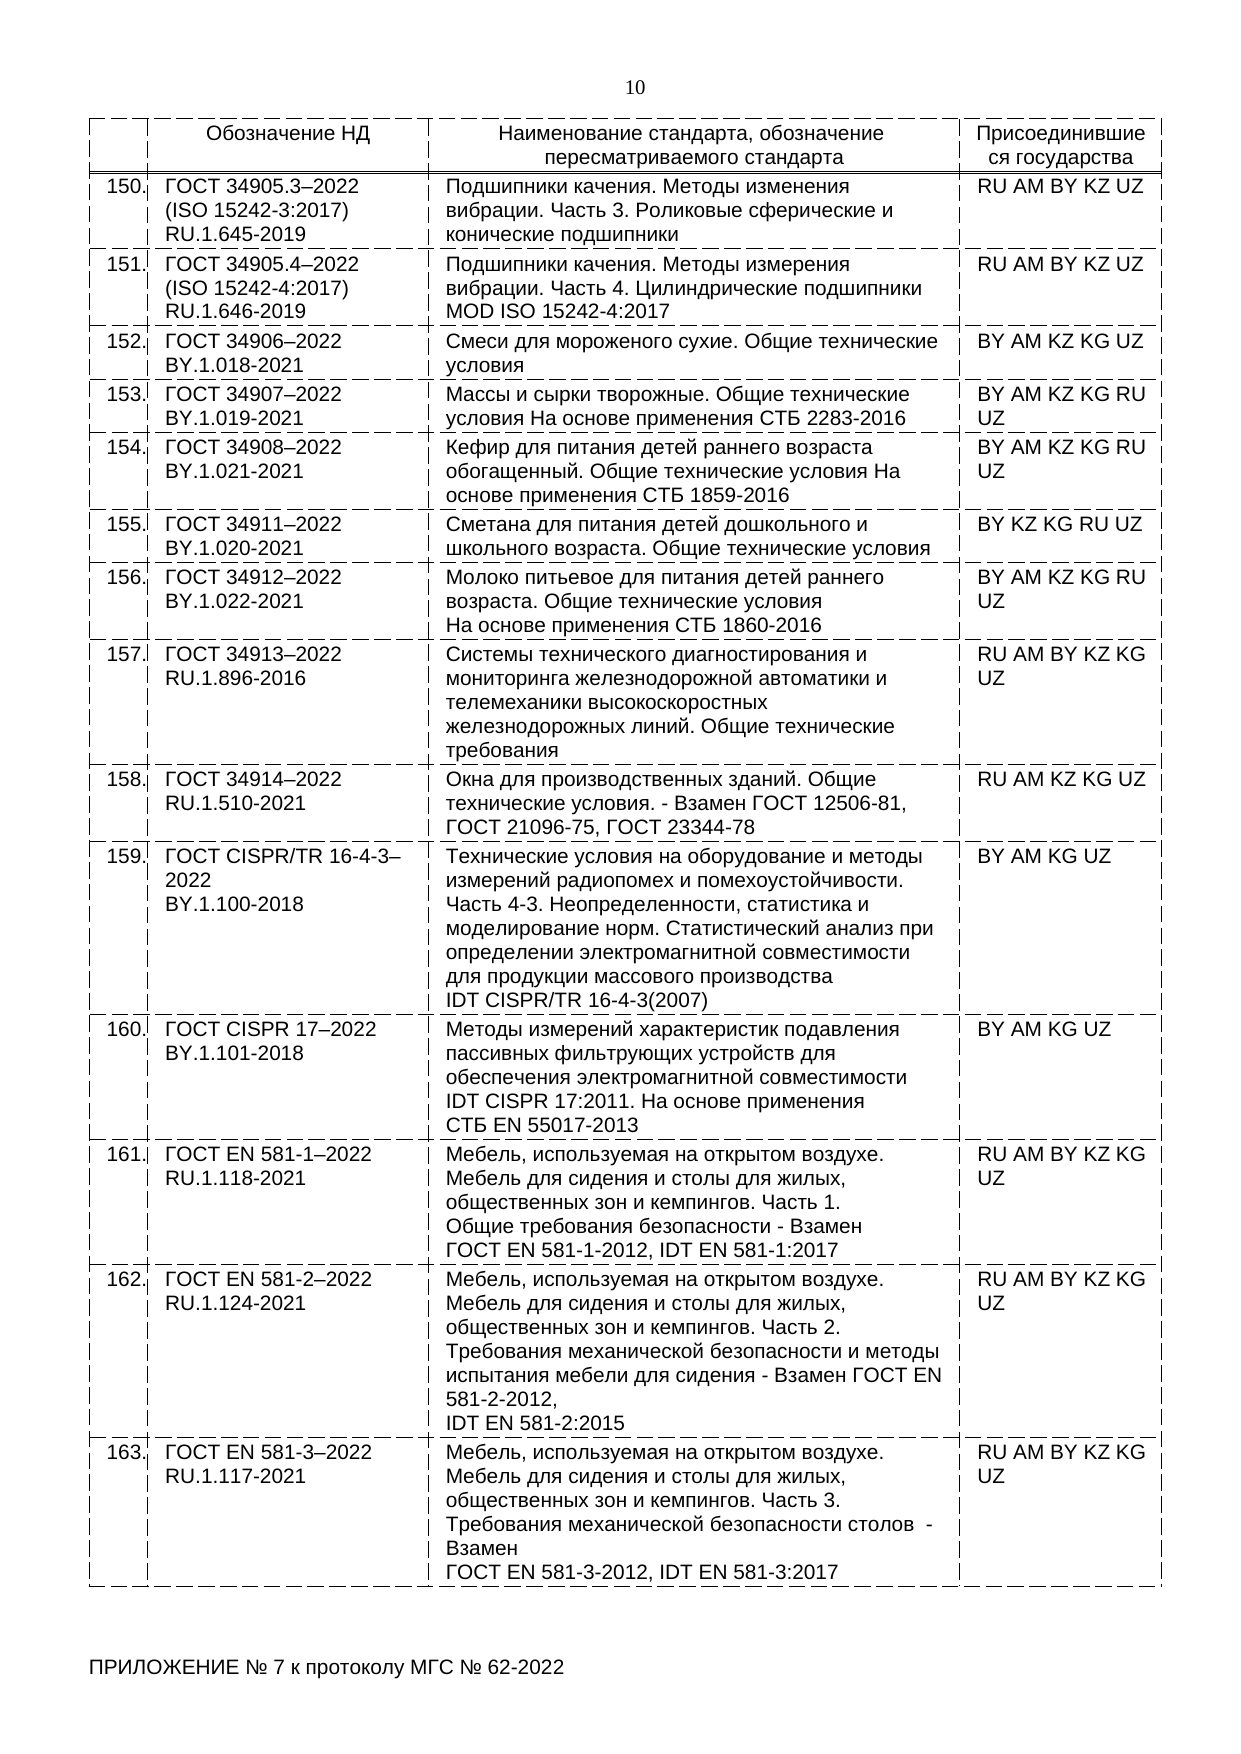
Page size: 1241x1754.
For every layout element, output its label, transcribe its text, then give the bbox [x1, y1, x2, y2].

table_cell ГОСТ 34911–2022 BY.1.020-2021 [148, 509, 428, 562]
table_cell RU AM KZ KG UZ [960, 764, 1162, 841]
table_cell [89, 379, 148, 432]
table_cell ГОСТ EN 581-1–2022 RU.1.118-2021 [148, 1139, 428, 1264]
table_cell [89, 174, 148, 248]
table_cell ГОСТ 34905.4–2022 (ISO 15242-4:2017) RU.1.646-2019 [148, 248, 428, 325]
table_cell [89, 1264, 148, 1437]
table_cell BY AM KZ KG RU UZ [960, 432, 1162, 509]
table_cell Мебель, используемая на открытом воздухе. Мебель для сидения и столы для жилых, общественных зон и кемпингов. Часть 2. Требования механической безопасности и методы испытания мебели для сидения - Взамен ГОСТ EN 581-2-2012, IDT EN 581-2:2015 [428, 1264, 960, 1437]
table_cell [89, 509, 148, 562]
table_cell ГОСТ 34908–2022 BY.1.021-2021 [148, 432, 428, 509]
table_cell Окна для производственных зданий. Общие технические условия. - Взамен ГОСТ 12506-81, ГОСТ 21096-75, ГОСТ 23344-78 [428, 764, 960, 841]
table_cell Подшипники качения. Методы измерения вибрации. Часть 4. Цилиндрические подшипники MOD ISO 15242-4:2017 [428, 248, 960, 325]
table_header Обозначение НД [148, 118, 428, 171]
table_cell ГОСТ 34914–2022 RU.1.510-2021 [148, 764, 428, 841]
table_cell ГОСТ 34906–2022 BY.1.018-2021 [148, 325, 428, 378]
table_cell BY KZ KG RU UZ [960, 509, 1162, 562]
table_cell BY AM KG UZ [960, 1014, 1162, 1139]
table_cell BY AM KG UZ [960, 841, 1162, 1014]
table_cell ГОСТ EN 581-3–2022 RU.1.117-2021 [148, 1437, 428, 1586]
table_cell [89, 1437, 148, 1586]
table_cell [89, 432, 148, 509]
table_cell Подшипники качения. Методы изменения вибрации. Часть 3. Роликовые сферические и конические подшипники [428, 174, 960, 248]
table_cell ГОСТ 34907–2022 BY.1.019-2021 [148, 379, 428, 432]
table_cell ГОСТ EN 581-2–2022 RU.1.124-2021 [148, 1264, 428, 1437]
table_cell [89, 1139, 148, 1264]
table_header [89, 118, 148, 171]
table_cell [89, 841, 148, 1014]
table_header Наименование стандарта, обозначение пересматриваемого стандарта [428, 118, 960, 171]
table_cell Сметана для питания детей дошкольного и школьного возраста. Общие технические условия [428, 509, 960, 562]
table_cell RU AM BY KZ KG UZ [960, 1264, 1162, 1437]
table_cell [89, 325, 148, 378]
table_cell RU AM BY KZ UZ [960, 174, 1162, 248]
table_cell BY AM KZ KG UZ [960, 325, 1162, 378]
table_cell ГОСТ 34905.3–2022 (ISO 15242-3:2017) RU.1.645-2019 [148, 174, 428, 248]
table_cell [89, 639, 148, 764]
table_cell Молоко питьевое для питания детей раннего возраста. Общие технические условия На основе применения СТБ 1860-2016 [428, 562, 960, 639]
table_cell BY AM KZ KG RU UZ [960, 379, 1162, 432]
table_cell Смеси для мороженого сухие. Общие технические условия [428, 325, 960, 378]
table_header Присоединившиеся государства [960, 118, 1162, 171]
table_cell [89, 562, 148, 639]
table_cell RU AM BY KZ KG UZ [960, 1437, 1162, 1586]
table_cell RU AM BY KZ KG UZ [960, 1139, 1162, 1264]
table_cell ГОСТ CISPR/TR 16-4-3–2022 BY.1.100-2018 [148, 841, 428, 1014]
table_cell Массы и сырки творожные. Общие технические условия На основе применения СТБ 2283-2016 [428, 379, 960, 432]
table_cell BY AM KZ KG RU UZ [960, 562, 1162, 639]
table_cell RU AM BY KZ KG UZ [960, 639, 1162, 764]
table_cell ГОСТ 34913–2022 RU.1.896-2016 [148, 639, 428, 764]
table_cell Технические условия на оборудование и методы измерений радиопомех и помехоустойчивости. Часть 4-3. Неопределенности, статистика и моделирование норм. Статистический анализ при определении электромагнитной совместимости для продукции массового производства IDT CISPR/TR 16-4-3(2007) [428, 841, 960, 1014]
table_cell Мебель, используемая на открытом воздухе. Мебель для сидения и столы для жилых, общественных зон и кемпингов. Часть 3. Требования механической безопасности столов - Взамен ГОСТ EN 581-3-2012, IDT EN 581-3:2017 [428, 1437, 960, 1586]
table_cell Мебель, используемая на открытом воздухе. Мебель для сидения и столы для жилых, общественных зон и кемпингов. Часть 1. Общие требования безопасности - Взамен ГОСТ EN 581-1-2012, IDT EN 581-1:2017 [428, 1139, 960, 1264]
table_cell ГОСТ CISPR 17–2022 BY.1.101-2018 [148, 1014, 428, 1139]
table_cell RU AM BY KZ UZ [960, 248, 1162, 325]
table_cell Методы измерений характеристик подавления пассивных фильтрующих устройств для обеспечения электромагнитной совместимости IDT CISPR 17:2011. На основе применения СТБ EN 55017-2013 [428, 1014, 960, 1139]
table_cell [89, 764, 148, 841]
table_cell [89, 1014, 148, 1139]
table_cell [89, 248, 148, 325]
table_cell ГОСТ 34912–2022 BY.1.022-2021 [148, 562, 428, 639]
table_cell Системы технического диагностирования и мониторинга железнодорожной автоматики и телемеханики высокоскоростных железнодорожных линий. Общие технические требования [428, 639, 960, 764]
table_cell Кефир для питания детей раннего возраста обогащенный. Общие технические условия На основе применения СТБ 1859-2016 [428, 432, 960, 509]
